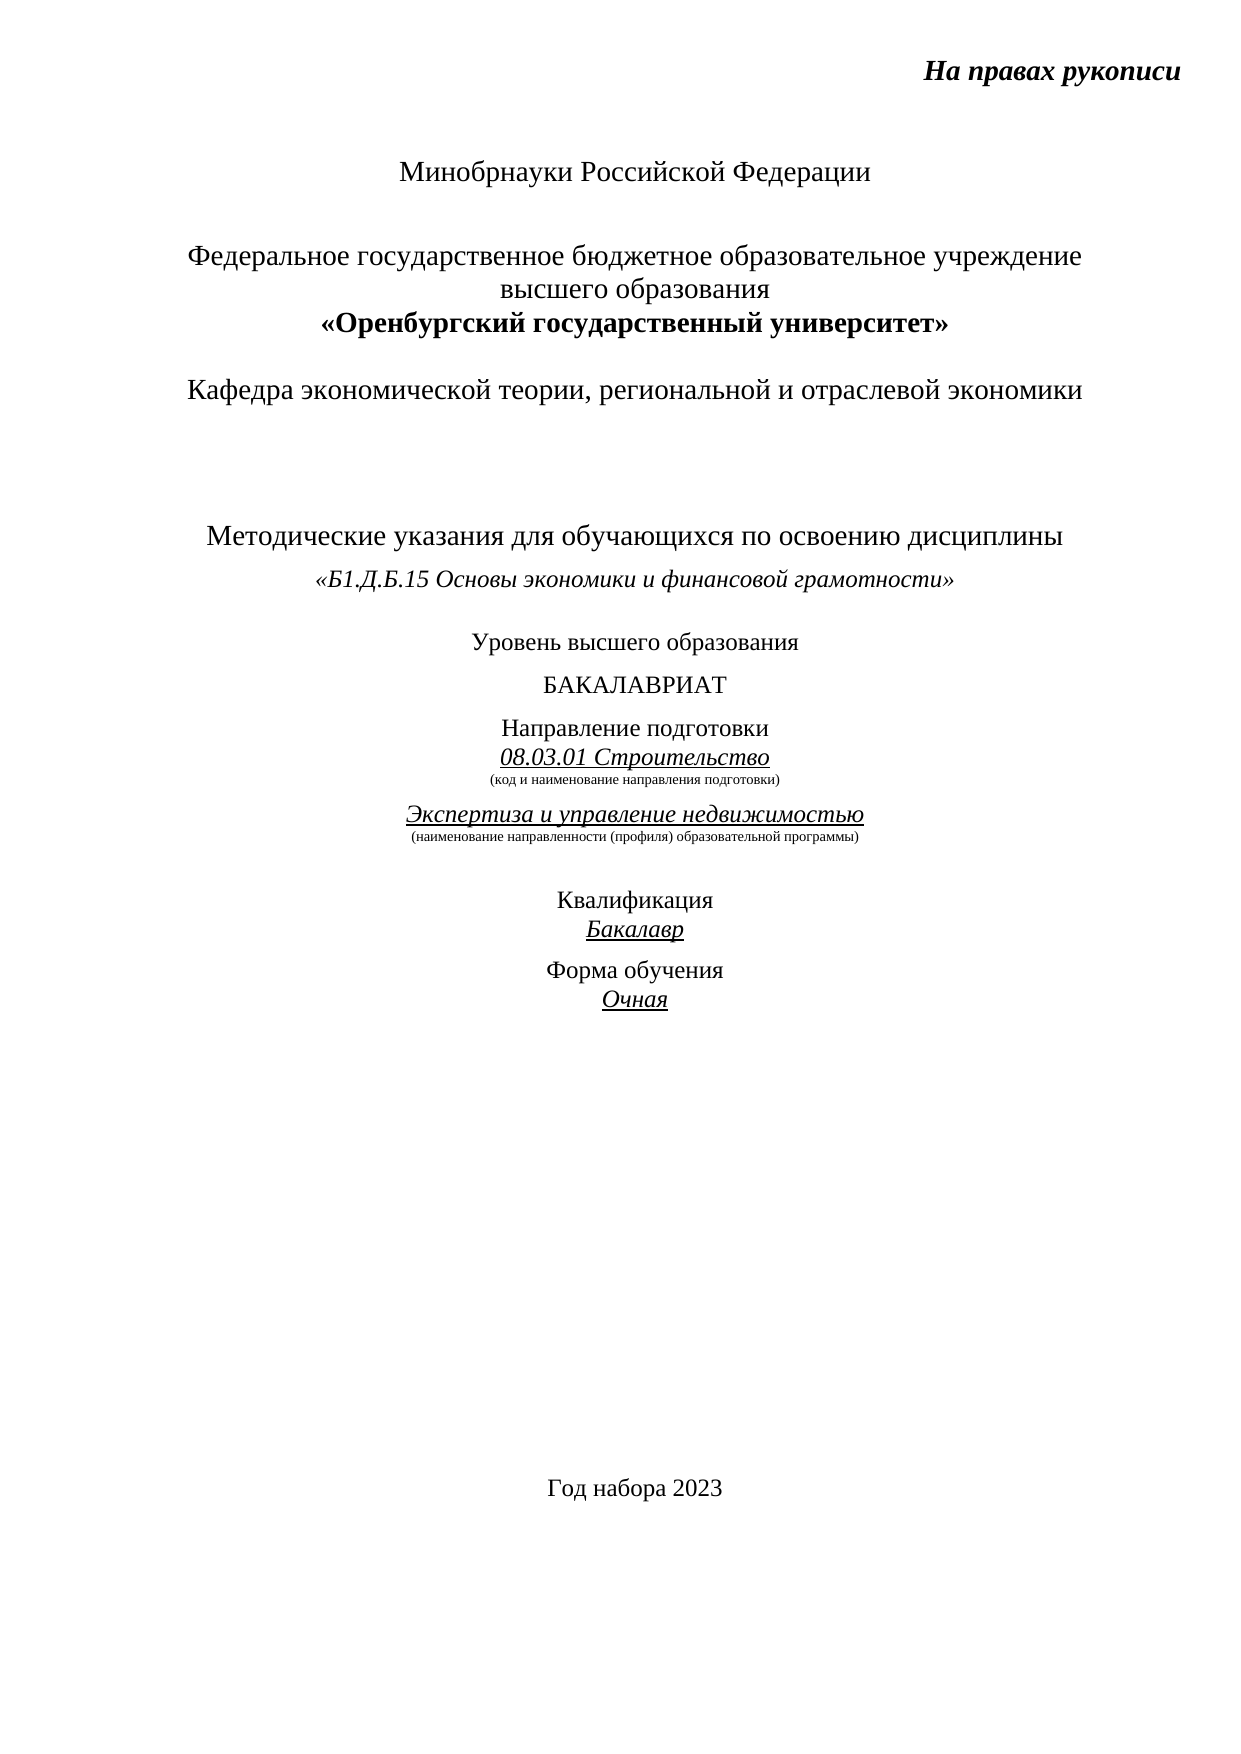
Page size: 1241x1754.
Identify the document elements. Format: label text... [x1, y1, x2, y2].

text Направление подготовки [88, 713, 1181, 742]
text На правах рукописи [88, 53, 1181, 87]
text Уровень высшего образования [88, 627, 1181, 656]
text Кафедра экономической теории, региональной и отраслевой экономики [88, 372, 1181, 405]
text 08.03.01 Строительство [88, 742, 1181, 771]
text Год набора 2023 [88, 1473, 1181, 1502]
text БАКАЛАВРИАТ [88, 670, 1181, 699]
text Очная [88, 984, 1181, 1013]
text (код и наименование направления подготовки) [88, 771, 1181, 799]
text высшего образования [88, 271, 1181, 305]
text «Оренбургский государственный университет» [88, 305, 1181, 338]
text (наименование направленности (профиля) образовательной программы) [88, 828, 1181, 857]
text Минобрнауки Российской Федерации [88, 154, 1181, 187]
text Форма обучения [88, 956, 1181, 984]
text «Б1.Д.Б.15 Основы экономики и финансовой грамотности» [88, 564, 1181, 593]
text Экспертиза и управление недвижимостью [88, 799, 1181, 828]
text Федеральное государственное бюджетное образовательное учреждение [88, 238, 1181, 271]
text Квалификация [88, 886, 1181, 914]
text Бакалавр [88, 914, 1181, 943]
text Методические указания для обучающихся по освоению дисциплины [88, 518, 1181, 552]
